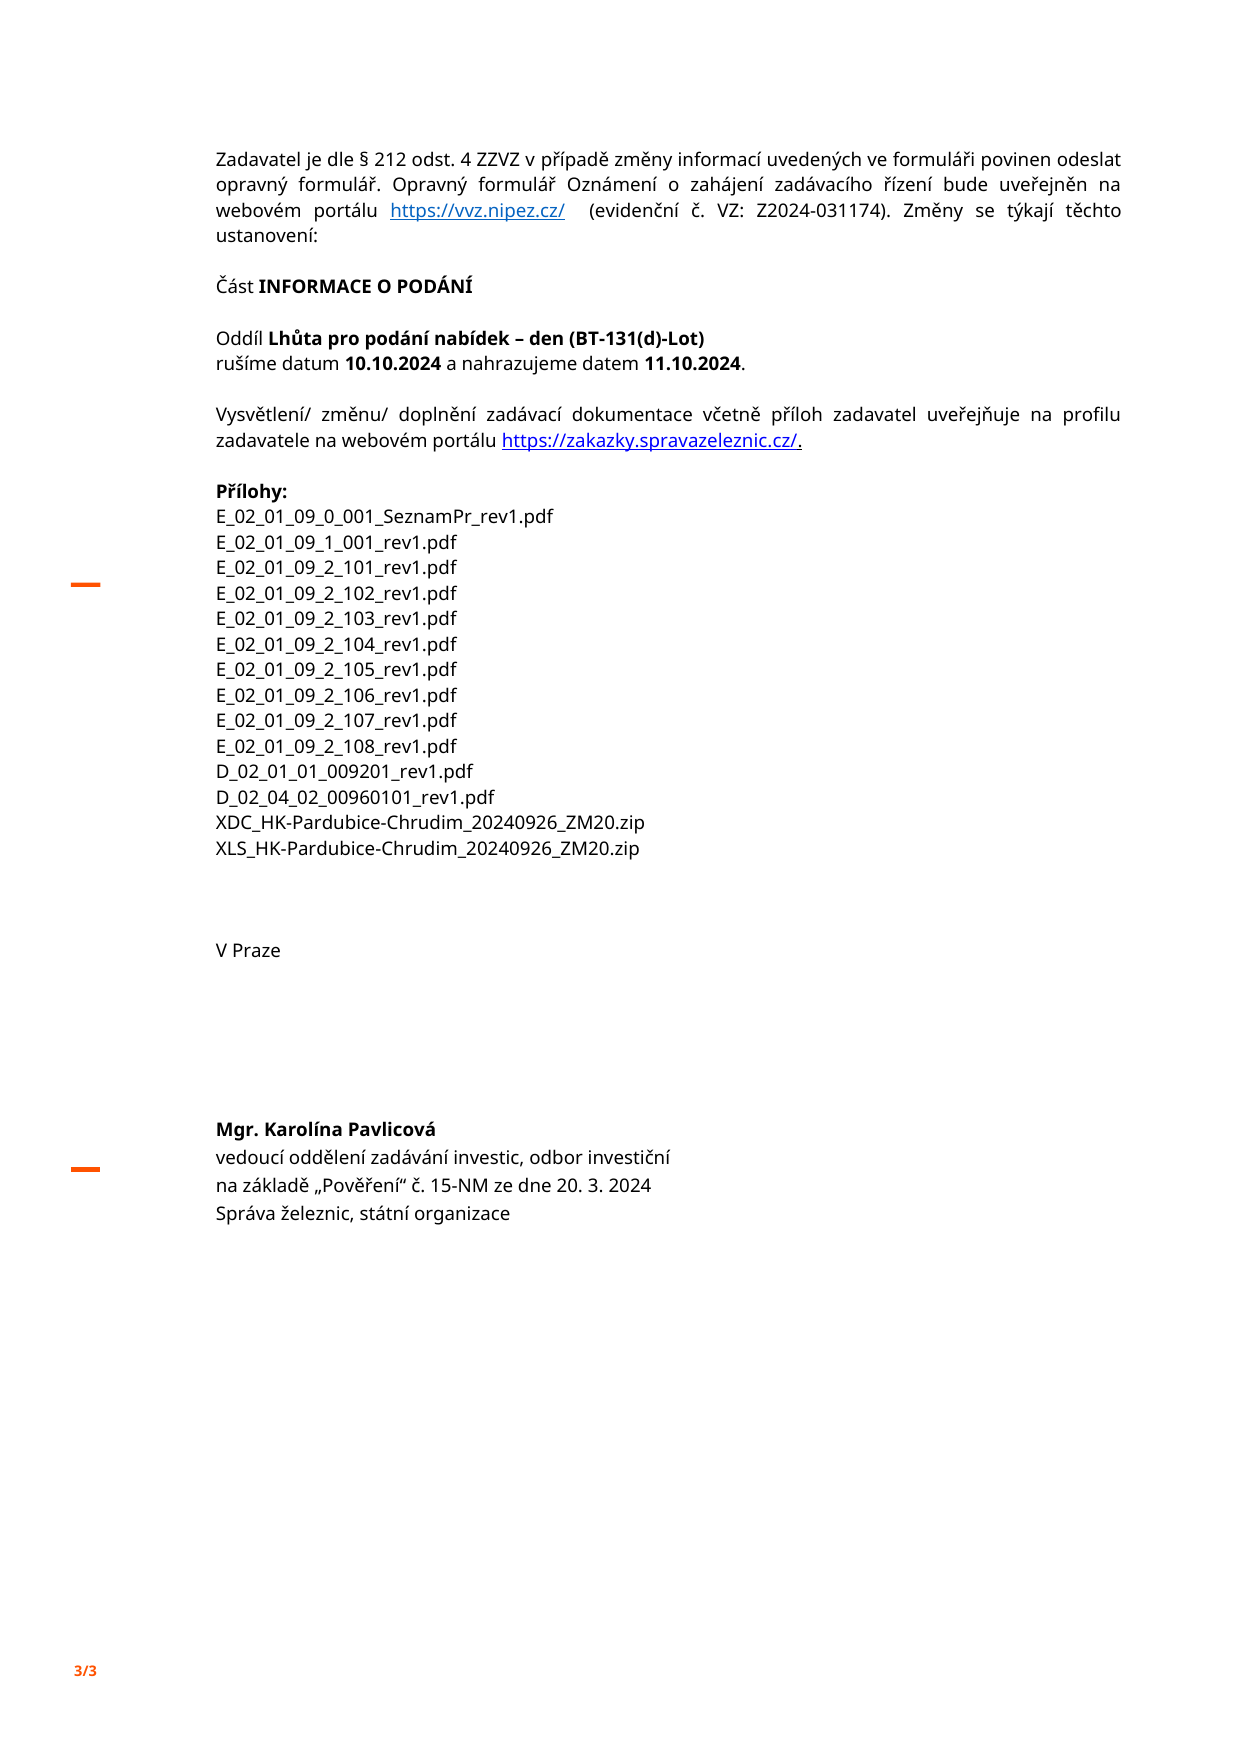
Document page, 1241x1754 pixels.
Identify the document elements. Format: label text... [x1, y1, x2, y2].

text XDC_HK-Pardubice-Chrudim_20240926_ZM20.zip [216, 810, 1122, 835]
text vedoucí oddělení zadávání investic, odbor investiční [216, 1144, 1122, 1169]
text D_02_04_02_00960101_rev1.pdf [216, 784, 1122, 810]
text E_02_01_09_2_104_rev1.pdf [216, 631, 1122, 657]
text E_02_01_09_0_001_SeznamPr_rev1.pdf [216, 503, 1122, 529]
text Zadavatel je dle § 212 odst. 4 ZZVZ v případě změny informací uvedených ve formuláři povinen odeslat opravný formulář. Opravný formulář Oznámení o zahájení zadávacího řízení bude uveřejněn na webovém portálu https://vvz.nipez.cz/ (evidenční č. VZ: Z2024-031174). Změny se týkají těchto ustanovení: [216, 146, 1122, 248]
text E_02_01_09_2_103_rev1.pdf [216, 606, 1122, 631]
text na základě „Pověření“ č. 15-NM ze dne 20. 3. 2024 [216, 1172, 1122, 1197]
text Část INFORMACE O PODÁNÍ [216, 274, 1122, 299]
text E_02_01_09_2_105_rev1.pdf [216, 657, 1122, 682]
text Správa železnic, státní organizace [216, 1200, 1122, 1226]
text E_02_01_09_2_102_rev1.pdf [216, 580, 1122, 606]
text E_02_01_09_1_001_rev1.pdf [216, 529, 1122, 554]
text E_02_01_09_2_106_rev1.pdf [216, 682, 1122, 708]
text Oddíl Lhůta pro podání nabídek – den (BT-131(d)-Lot) [216, 325, 1122, 350]
text rušíme datum 10.10.2024 a nahrazujeme datem 11.10.2024. [216, 350, 1122, 376]
text E_02_01_09_2_108_rev1.pdf [216, 733, 1122, 759]
text Vysvětlení/ změnu/ doplnění zadávací dokumentace včetně příloh zadavatel uveřejňuje na profilu zadavatele na webovém portálu https://zakazky.spravazeleznic.cz/. [216, 401, 1122, 452]
text E_02_01_09_2_107_rev1.pdf [216, 708, 1122, 733]
text E_02_01_09_2_101_rev1.pdf [216, 554, 1122, 580]
text V Praze [216, 937, 1122, 963]
text D_02_01_01_009201_rev1.pdf [216, 759, 1122, 784]
text XLS_HK-Pardubice-Chrudim_20240926_ZM20.zip [216, 835, 1122, 861]
text Mgr. Karolína Pavlicová [216, 1116, 1122, 1141]
text Přílohy: [216, 478, 1122, 503]
